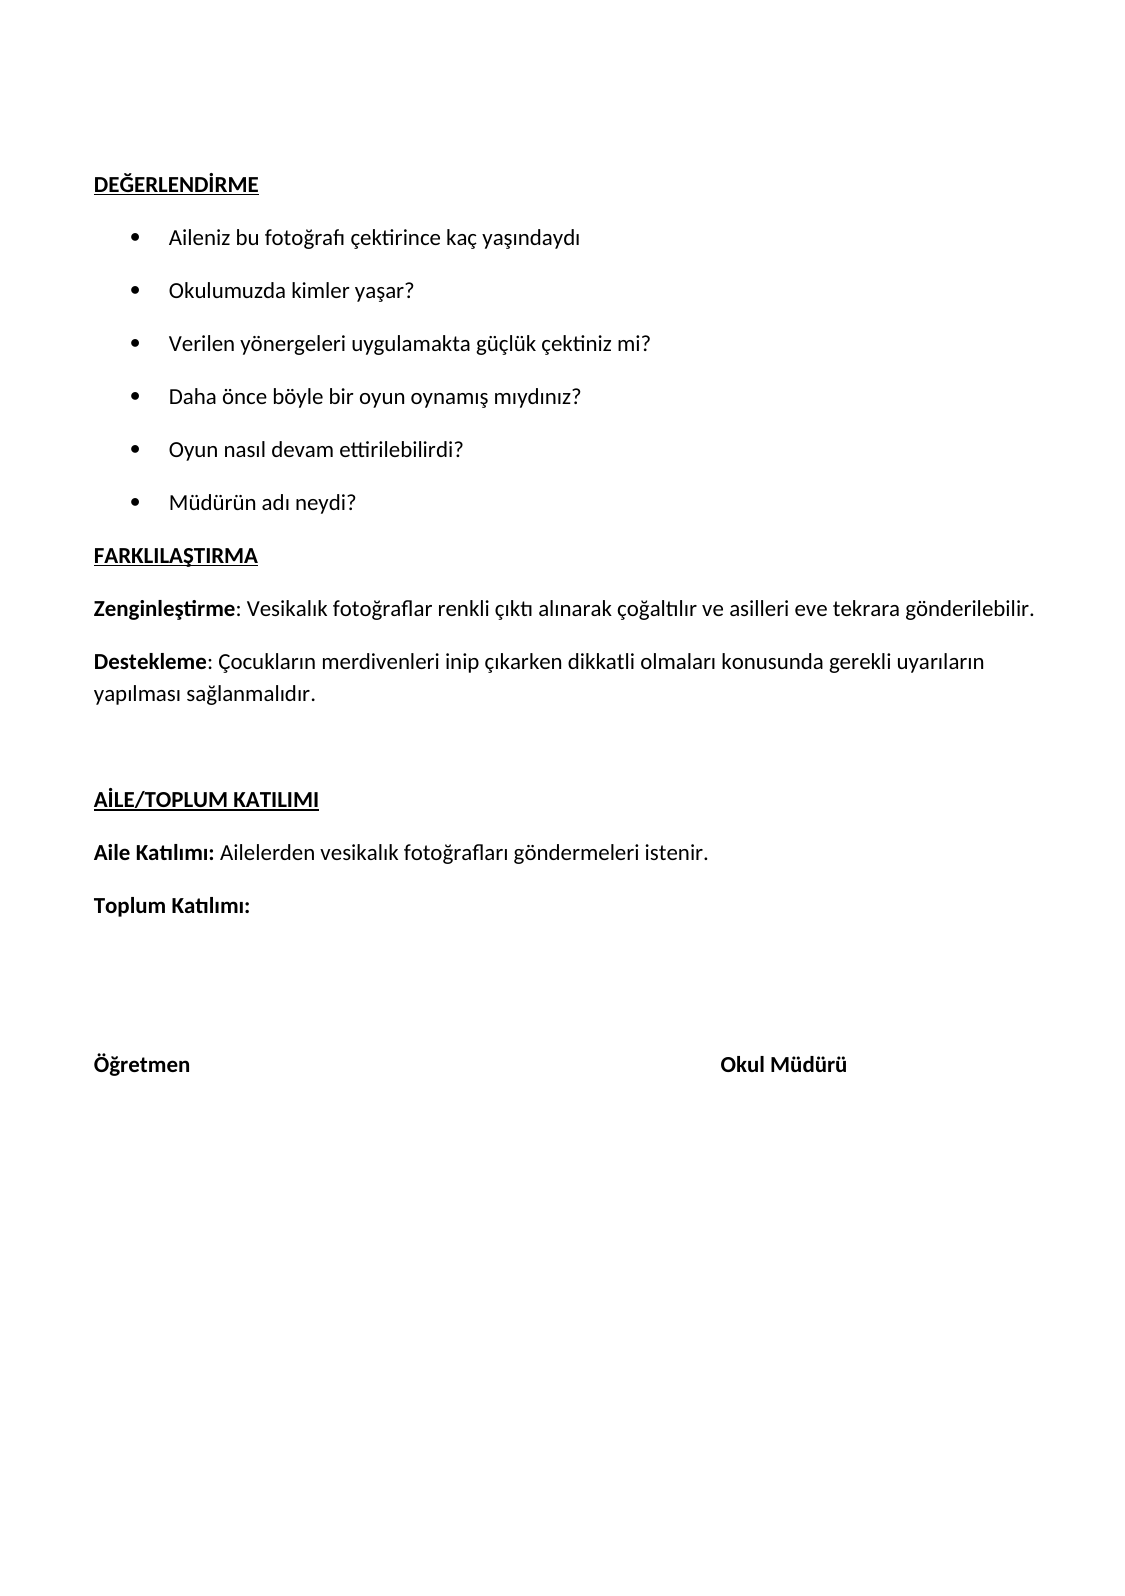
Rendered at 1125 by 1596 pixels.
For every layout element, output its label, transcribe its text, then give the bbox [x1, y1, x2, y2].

text Destekleme: Çocukların merdivenleri inip çıkarken dikkatli olmaları konusunda gerekli uyarıların yapılması sağlanmalıdır. [94, 647, 1062, 707]
list Oyun nasıl devam ettirilebilirdi? [131, 435, 1062, 463]
text Aile Katılımı: Ailelerden vesikalık fotoğrafları göndermeleri istenir. [94, 838, 1062, 866]
text Öğretmen Okul Müdürü [94, 1050, 1062, 1078]
list Verilen yönergeleri uygulamakta güçlük çektiniz mi? [131, 329, 1062, 357]
text DEĞERLENDİRME [94, 170, 1062, 198]
list Okulumuzda kimler yaşar? [131, 276, 1062, 304]
list Müdürün adı neydi? [131, 488, 1062, 516]
list Aileniz bu fotoğrafı çektirince kaç yaşındaydı [131, 223, 1062, 251]
text Zenginleştirme: Vesikalık fotoğraflar renkli çıktı alınarak çoğaltılır ve asilleri eve tekrara gönderilebilir. [94, 594, 1062, 622]
text FARKLILAŞTIRMA [94, 541, 1062, 569]
text AİLE/TOPLUM KATILIMI [94, 785, 1062, 813]
text Toplum Katılımı: [94, 891, 1062, 919]
list Daha önce böyle bir oyun oynamış mıydınız? [131, 382, 1062, 410]
